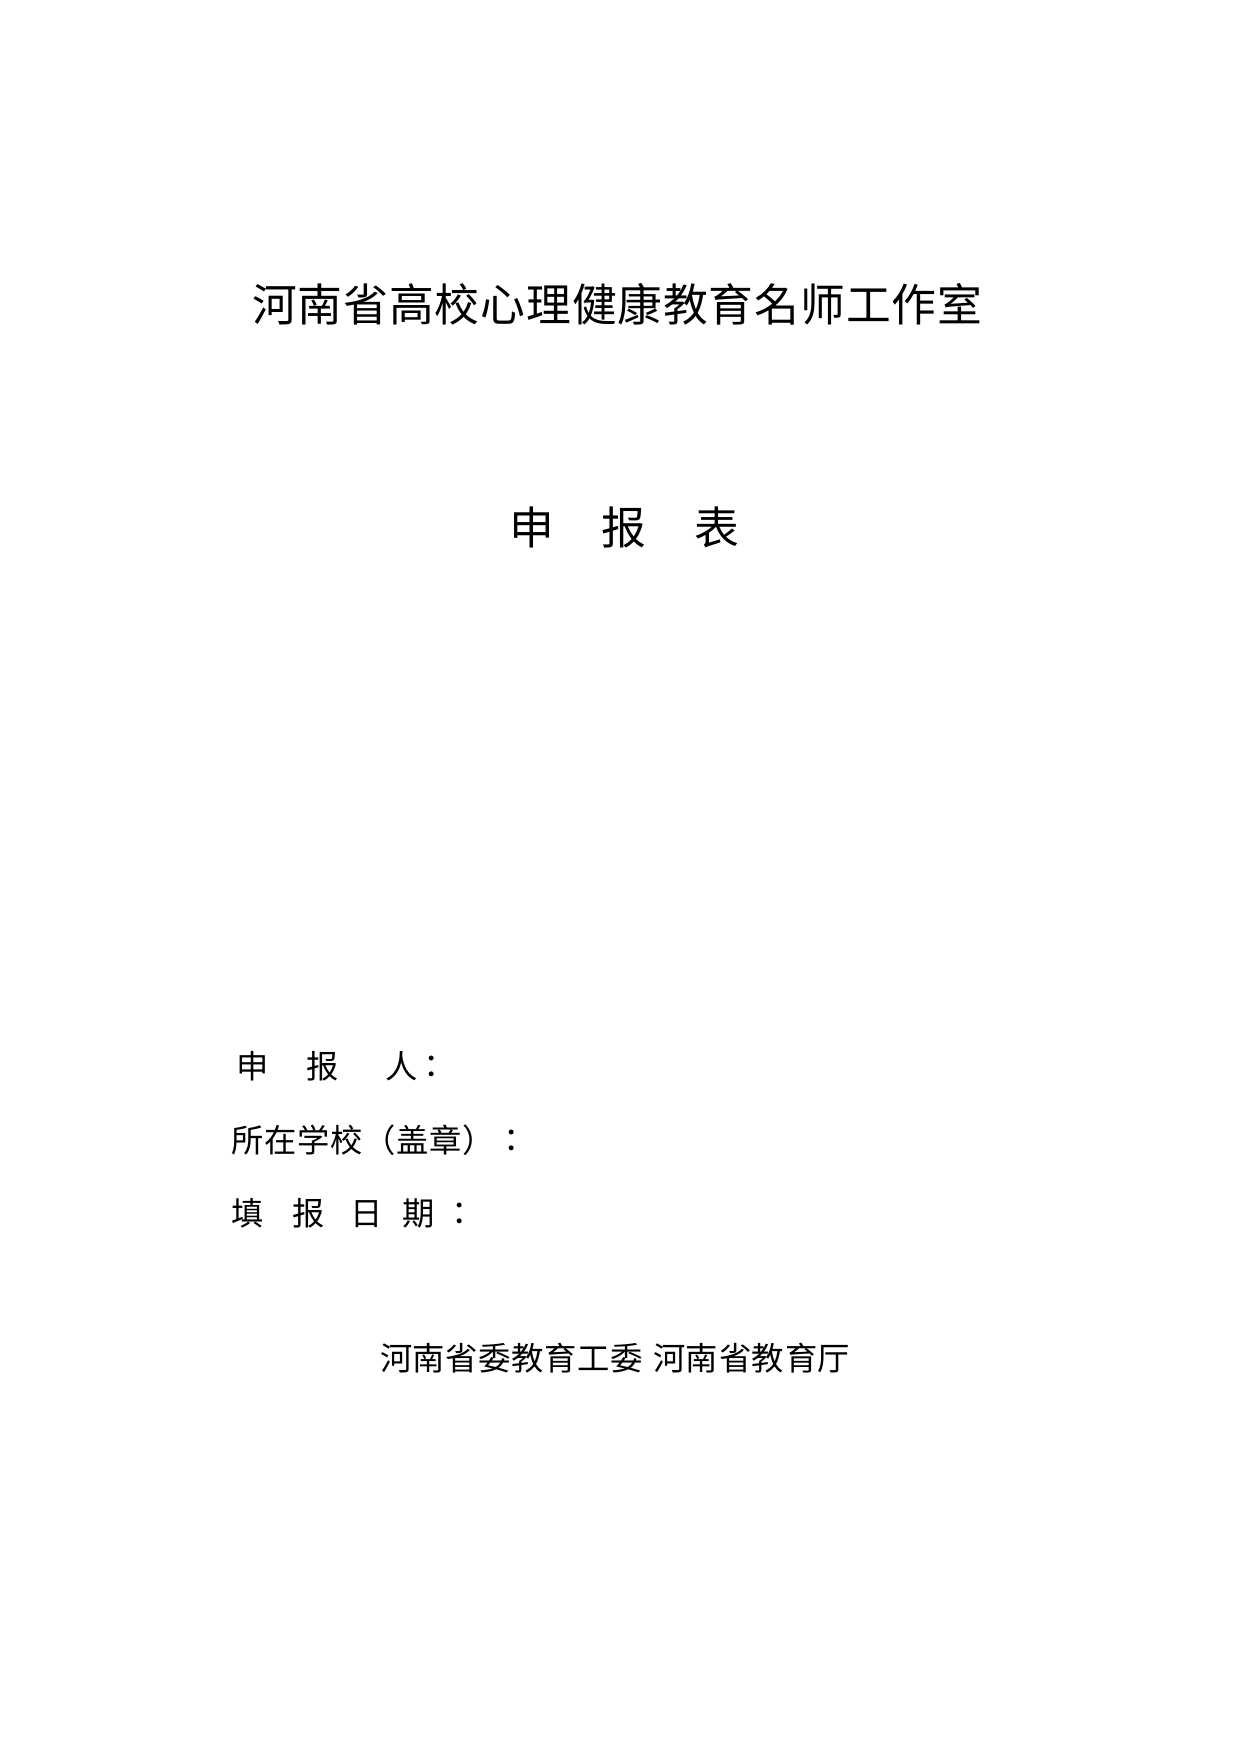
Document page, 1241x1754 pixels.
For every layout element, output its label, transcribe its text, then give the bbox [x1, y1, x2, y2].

text 河南省委教育工委 河南省教育厅 [380, 1339, 1054, 1379]
text 申 报 人： [236, 1047, 1054, 1087]
text 填 报 日 期 ： [231, 1194, 1054, 1234]
text 申 报 表 [509, 502, 1054, 554]
text 河南省高校心理健康教育名师工作室 [252, 279, 1054, 332]
text 所在学校（盖章）： [231, 1120, 1054, 1160]
